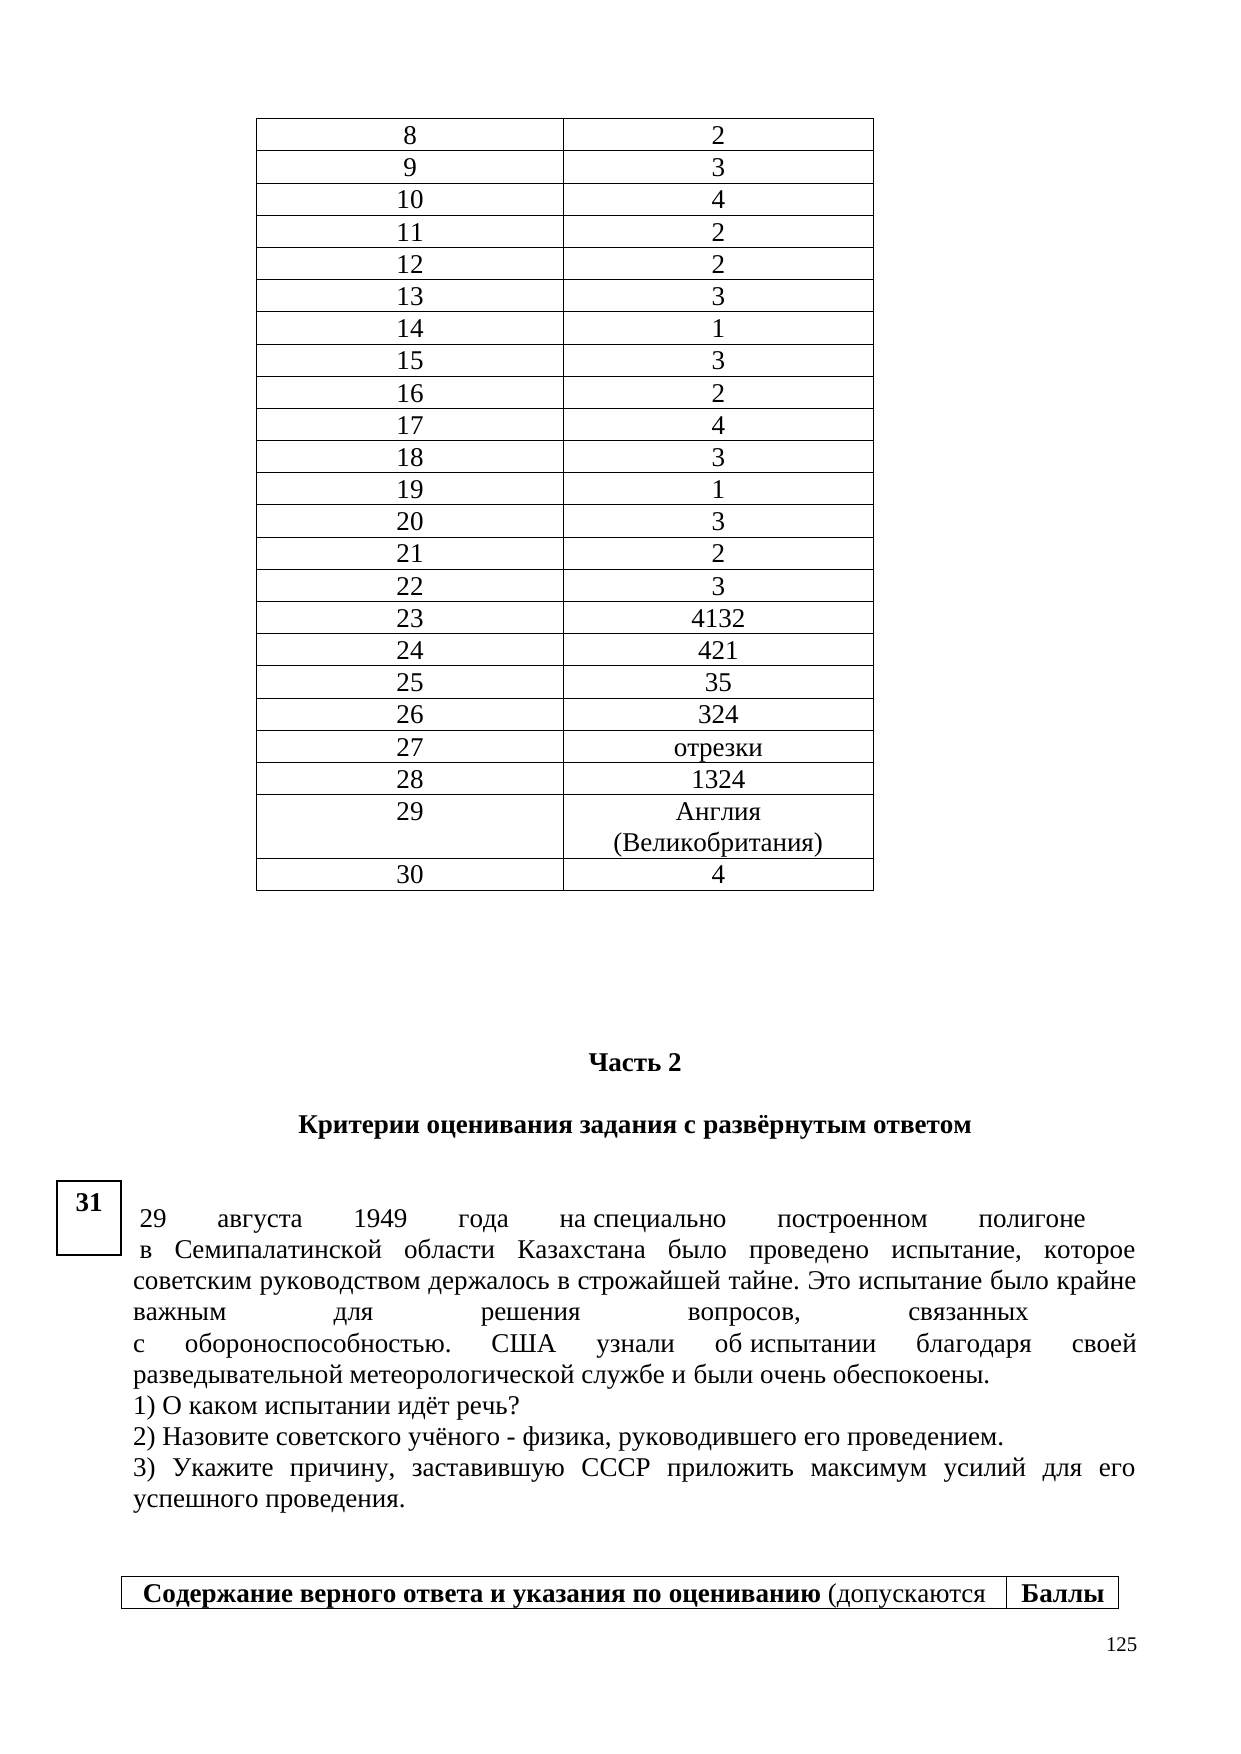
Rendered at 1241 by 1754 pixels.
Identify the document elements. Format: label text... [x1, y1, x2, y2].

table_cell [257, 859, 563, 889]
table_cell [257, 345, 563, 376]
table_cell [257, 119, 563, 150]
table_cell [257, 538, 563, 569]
text 29 августа 1949 года на специально построенном полигоне в Семипалатинской области Казахстана было проведено испытание, которое советским руководством держалось в строжайшей тайне. Это испытание было крайне важным для решения вопросов, связанных с обороноспособностью. США узнали об испытании благодаря своей разведывательной метеорологической службе и были очень обеспокоены. [133, 1202, 1137, 1389]
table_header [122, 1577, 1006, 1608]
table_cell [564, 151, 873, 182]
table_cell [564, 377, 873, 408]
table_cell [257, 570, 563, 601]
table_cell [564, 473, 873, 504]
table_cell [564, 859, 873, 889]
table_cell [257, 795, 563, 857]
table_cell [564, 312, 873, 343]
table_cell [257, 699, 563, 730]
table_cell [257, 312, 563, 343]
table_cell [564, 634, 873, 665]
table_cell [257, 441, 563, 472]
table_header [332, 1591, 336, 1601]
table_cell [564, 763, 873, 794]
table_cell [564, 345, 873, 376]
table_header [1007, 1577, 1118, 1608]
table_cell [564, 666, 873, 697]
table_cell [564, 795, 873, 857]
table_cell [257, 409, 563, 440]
text Часть 2 [133, 1046, 1137, 1077]
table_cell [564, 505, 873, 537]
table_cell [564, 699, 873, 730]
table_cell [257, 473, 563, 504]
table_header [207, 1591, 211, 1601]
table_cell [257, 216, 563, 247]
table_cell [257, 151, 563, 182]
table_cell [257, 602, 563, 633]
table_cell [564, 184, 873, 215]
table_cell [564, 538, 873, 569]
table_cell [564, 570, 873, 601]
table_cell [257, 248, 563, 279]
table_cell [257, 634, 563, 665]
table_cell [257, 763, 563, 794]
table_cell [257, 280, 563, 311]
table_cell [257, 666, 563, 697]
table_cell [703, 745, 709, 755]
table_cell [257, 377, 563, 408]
text Критерии оценивания задания с развёрнутым ответом [133, 1109, 1137, 1140]
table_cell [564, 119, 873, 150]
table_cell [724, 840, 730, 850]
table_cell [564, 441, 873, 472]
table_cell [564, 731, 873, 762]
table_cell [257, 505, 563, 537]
text 2) Назовите советского учёного - физика, руководившего его проведением. [133, 1420, 1137, 1451]
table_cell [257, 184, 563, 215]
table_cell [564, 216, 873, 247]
text 1) О каком испытании идёт речь? [133, 1389, 1137, 1420]
text 31 [58, 1183, 120, 1252]
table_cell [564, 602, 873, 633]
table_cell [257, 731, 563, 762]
text 3) Укажите причину, заставившую СССР приложить максимум усилий для его успешного проведения. [133, 1451, 1137, 1513]
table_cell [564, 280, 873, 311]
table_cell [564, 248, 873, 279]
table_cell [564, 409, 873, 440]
